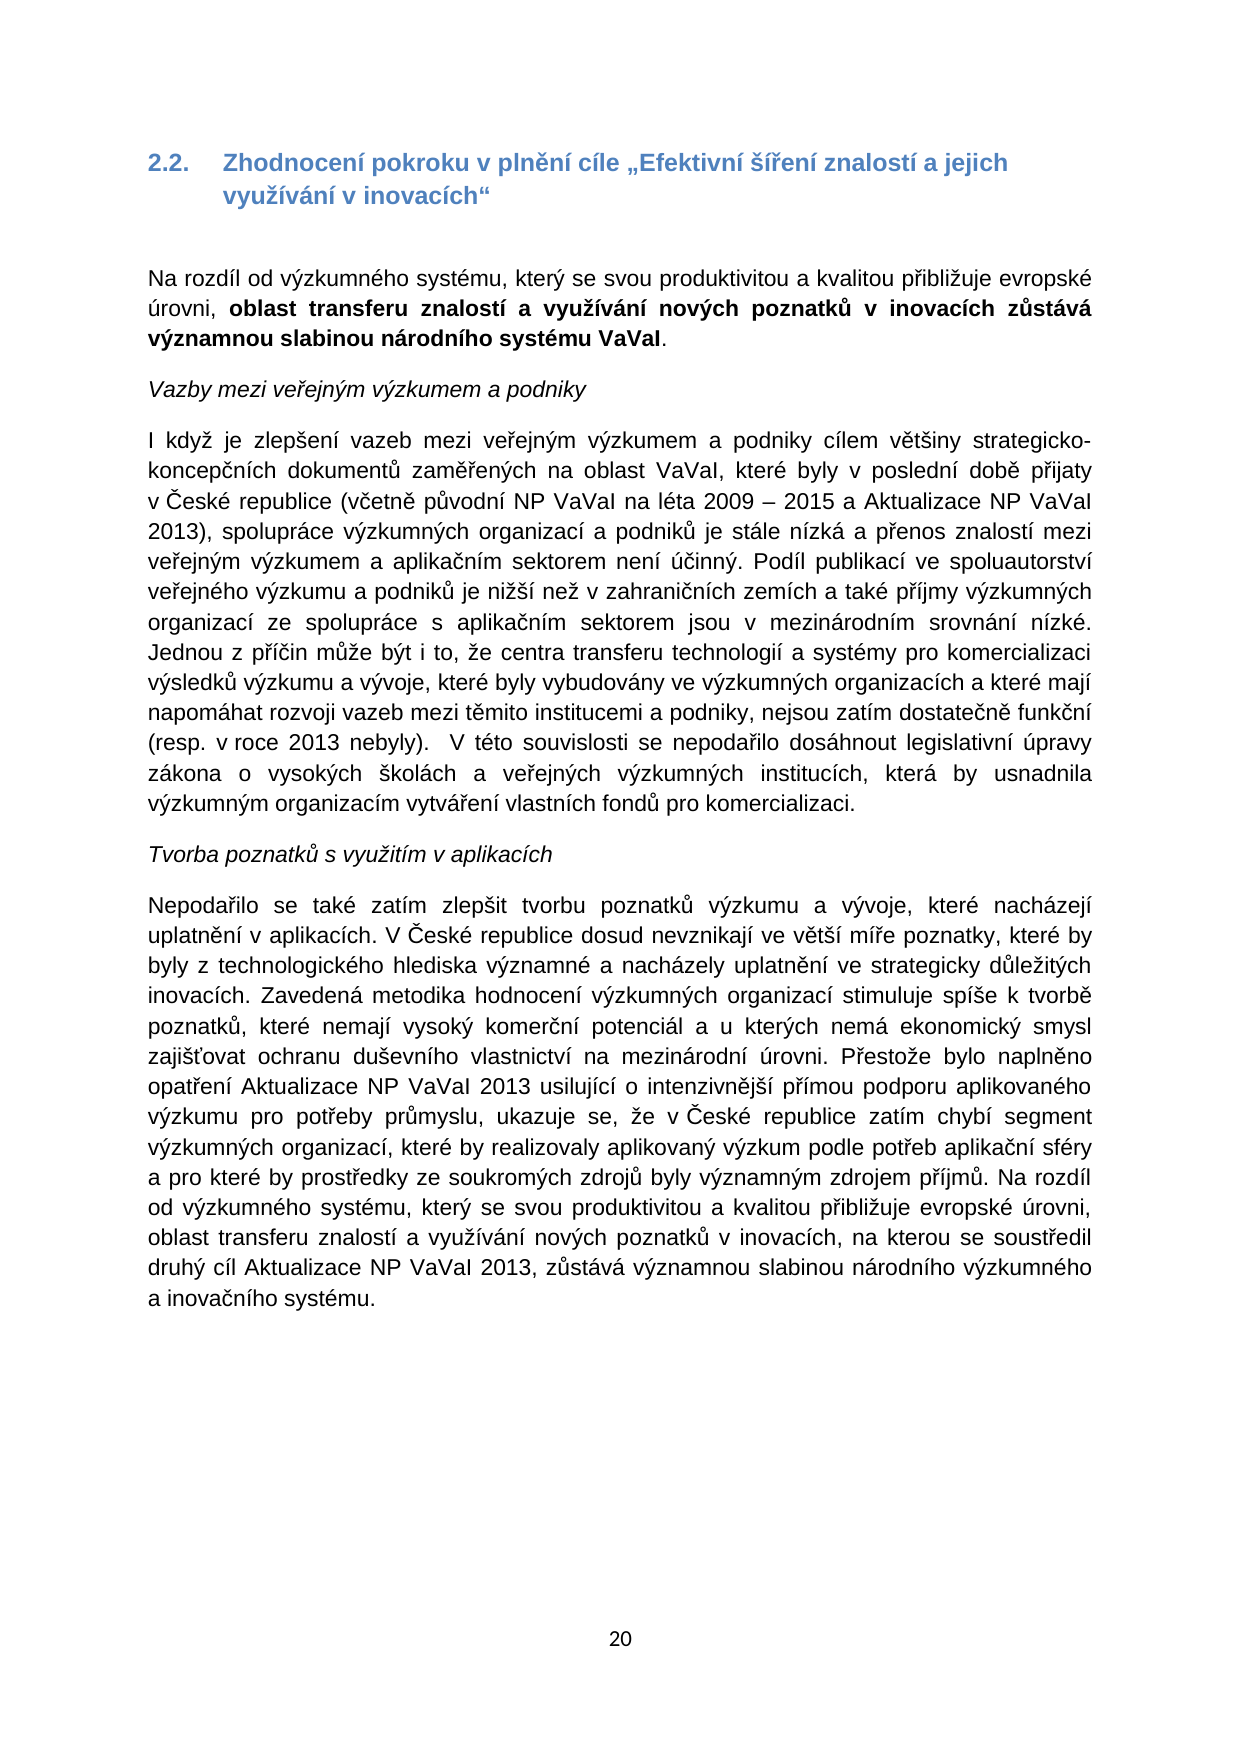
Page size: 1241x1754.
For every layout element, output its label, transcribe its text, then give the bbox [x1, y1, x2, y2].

subtitle Zhodnocení pokroku v plnění cíle „Efektivní šíření znalostí a jejich využívání v inovacích“ [148, 148, 1092, 209]
text I když je zlepšení vazeb mezi veřejným výzkumem a podniky cílem většiny strategicko-koncepčních dokumentů zaměřených na oblast VaVaI, které byly v poslední době přijaty v České republice (včetně původní NP VaVaI na léta 2009 – 2015 a Aktualizace NP VaVaI 2013), spolupráce výzkumných organizací a podniků je stále nízká a přenos znalostí mezi veřejným výzkumem a aplikačním sektorem není účinný. Podíl publikací ve spoluautorství veřejného výzkumu a podniků je nižší než v zahraničních zemích a také příjmy výzkumných organizací ze spolupráce s aplikačním sektorem jsou v mezinárodním srovnání nízké. Jednou z příčin může být i to, že centra transferu technologií a systémy pro komercializaci výsledků výzkumu a vývoje, které byly vybudovány ve výzkumných organizacích a které mají napomáhat rozvoji vazeb mezi těmito institucemi a podniky, nejsou zatím dostatečně funkční (resp. v roce 2013 nebyly). V této souvislosti se nepodařilo dosáhnout legislativní úpravy zákona o vysokých školách a veřejných výzkumných institucích, která by usnadnila výzkumným organizacím vytváření vlastních fondů pro komercializaci. [148, 427, 1092, 816]
text Vazby mezi veřejným výzkumem a podniky [148, 376, 1092, 403]
text Na rozdíl od výzkumného systému, který se svou produktivitou a kvalitou přibližuje evropské úrovni, oblast transferu znalostí a využívání nových poznatků v inovacích zůstává významnou slabinou národního systému VaVaI. [148, 265, 1092, 352]
text Nepodařilo se také zatím zlepšit tvorbu poznatků výzkumu a vývoje, které nacházejí uplatnění v aplikacích. V České republice dosud nevznikají ve větší míře poznatky, které by byly z technologického hlediska významné a nacházely uplatnění ve strategicky důležitých inovacích. Zavedená metodika hodnocení výzkumných organizací stimuluje spíše k tvorbě poznatků, které nemají vysoký komerční potenciál a u kterých nemá ekonomický smysl zajišťovat ochranu duševního vlastnictví na mezinárodní úrovni. Přestože bylo naplněno opatření Aktualizace NP VaVaI 2013 usilující o intenzivnější přímou podporu aplikovaného výzkumu pro potřeby průmyslu, ukazuje se, že v České republice zatím chybí segment výzkumných organizací, které by realizovaly aplikovaný výzkum podle potřeb aplikační sféry a pro které by prostředky ze soukromých zdrojů byly významným zdrojem příjmů. Na rozdíl od výzkumného systému, který se svou produktivitou a kvalitou přibližuje evropské úrovni, oblast transferu znalostí a využívání nových poznatků v inovacích, na kterou se soustředil druhý cíl Aktualizace NP VaVaI 2013, zůstává významnou slabinou národního výzkumného a inovačního systému. [148, 892, 1092, 1311]
text Tvorba poznatků s využitím v aplikacích [148, 841, 1092, 867]
